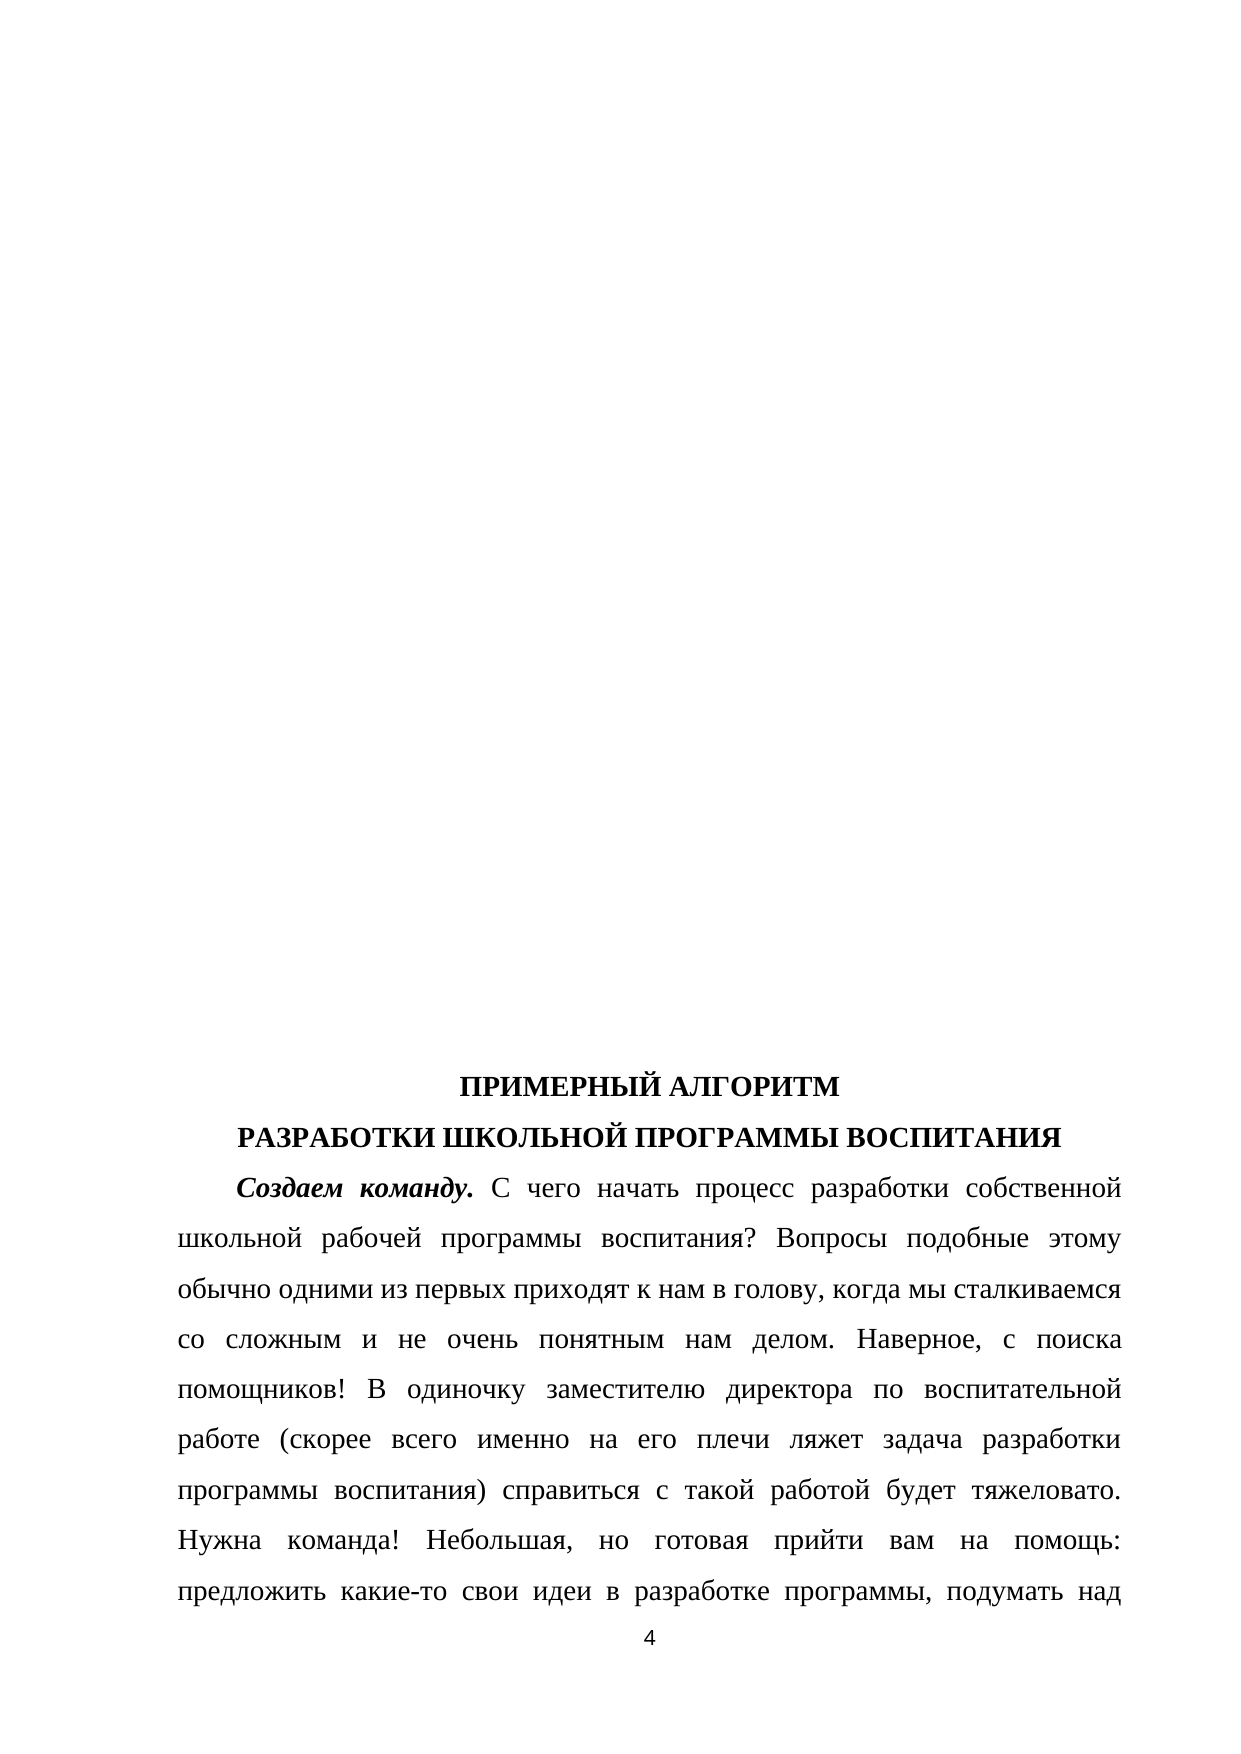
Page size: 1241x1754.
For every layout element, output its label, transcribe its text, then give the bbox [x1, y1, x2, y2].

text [177, 1170, 1122, 1606]
text ПРИМЕРНЫЙ АЛГОРИТМ [177, 1069, 1122, 1103]
text РАЗРАБОТКИ ШКОЛЬНОЙ ПРОГРАММЫ ВОСПИТАНИЯ [177, 1120, 1122, 1153]
